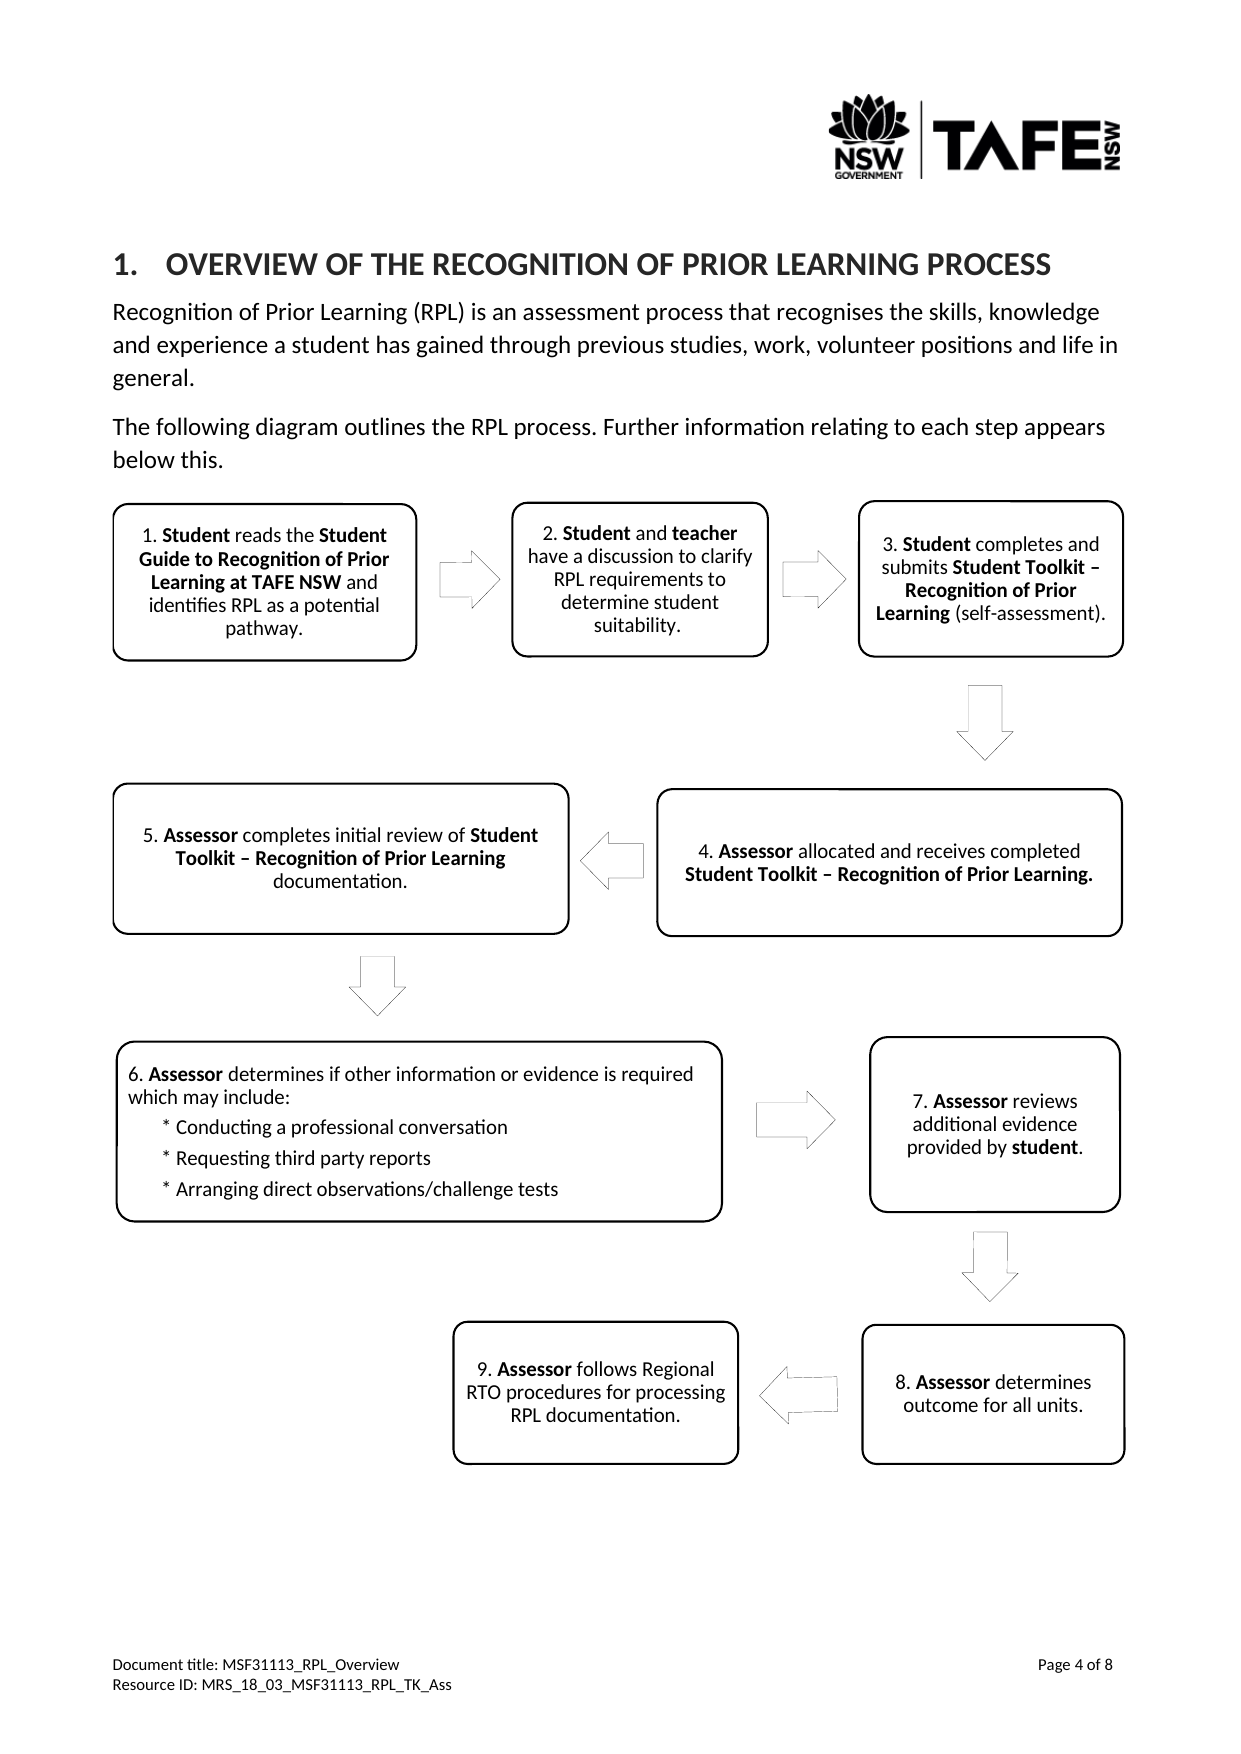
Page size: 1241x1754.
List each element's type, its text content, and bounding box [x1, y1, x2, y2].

text The following diagram outlines the RPL process. Further information relating to each step appears below this. [112, 411, 1128, 475]
text Recognition of Prior Learning (RPL) is an assessment process that recognises the skills, knowledge and experience a student has gained through previous studies, work, volunteer positions and life in general. [112, 296, 1128, 392]
subtitle OVERVIEW OF THE RECOGNITION of prior learning PROCESS [112, 243, 1128, 283]
picture [828, 94, 1120, 179]
